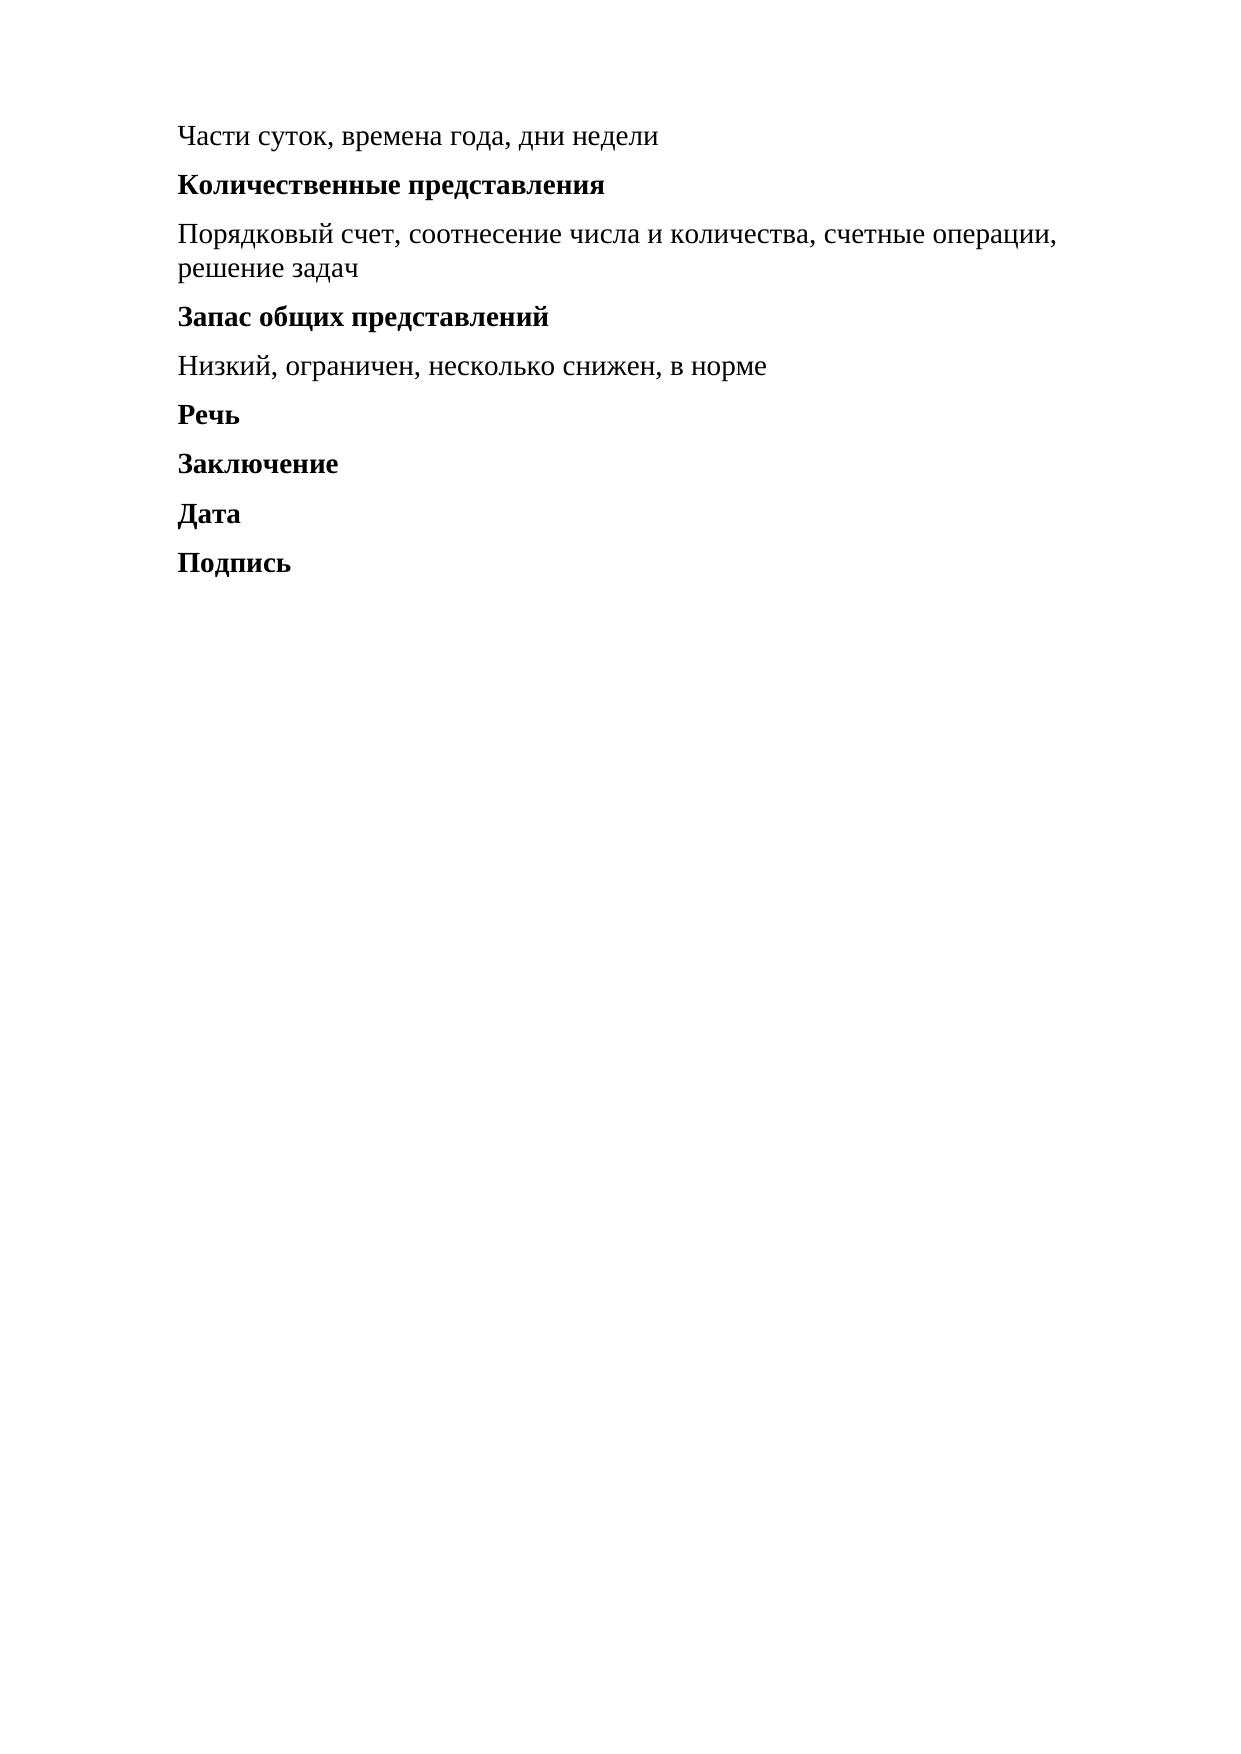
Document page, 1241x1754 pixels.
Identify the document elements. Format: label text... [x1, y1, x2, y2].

text Низкий, ограничен, несколько снижен, в норме [177, 348, 1152, 382]
text Части суток, времена года, дни недели [177, 118, 1152, 152]
text Запас общих представлений [177, 299, 1152, 333]
text Порядковый счет, соотнесение числа и количества, счетные операции, решение задач [177, 216, 1152, 283]
text Количественные представления [177, 167, 1152, 201]
text Подпись [177, 545, 1152, 578]
text Заключение [177, 447, 1152, 480]
text Речь [177, 397, 1152, 431]
text Дата [177, 496, 1152, 529]
